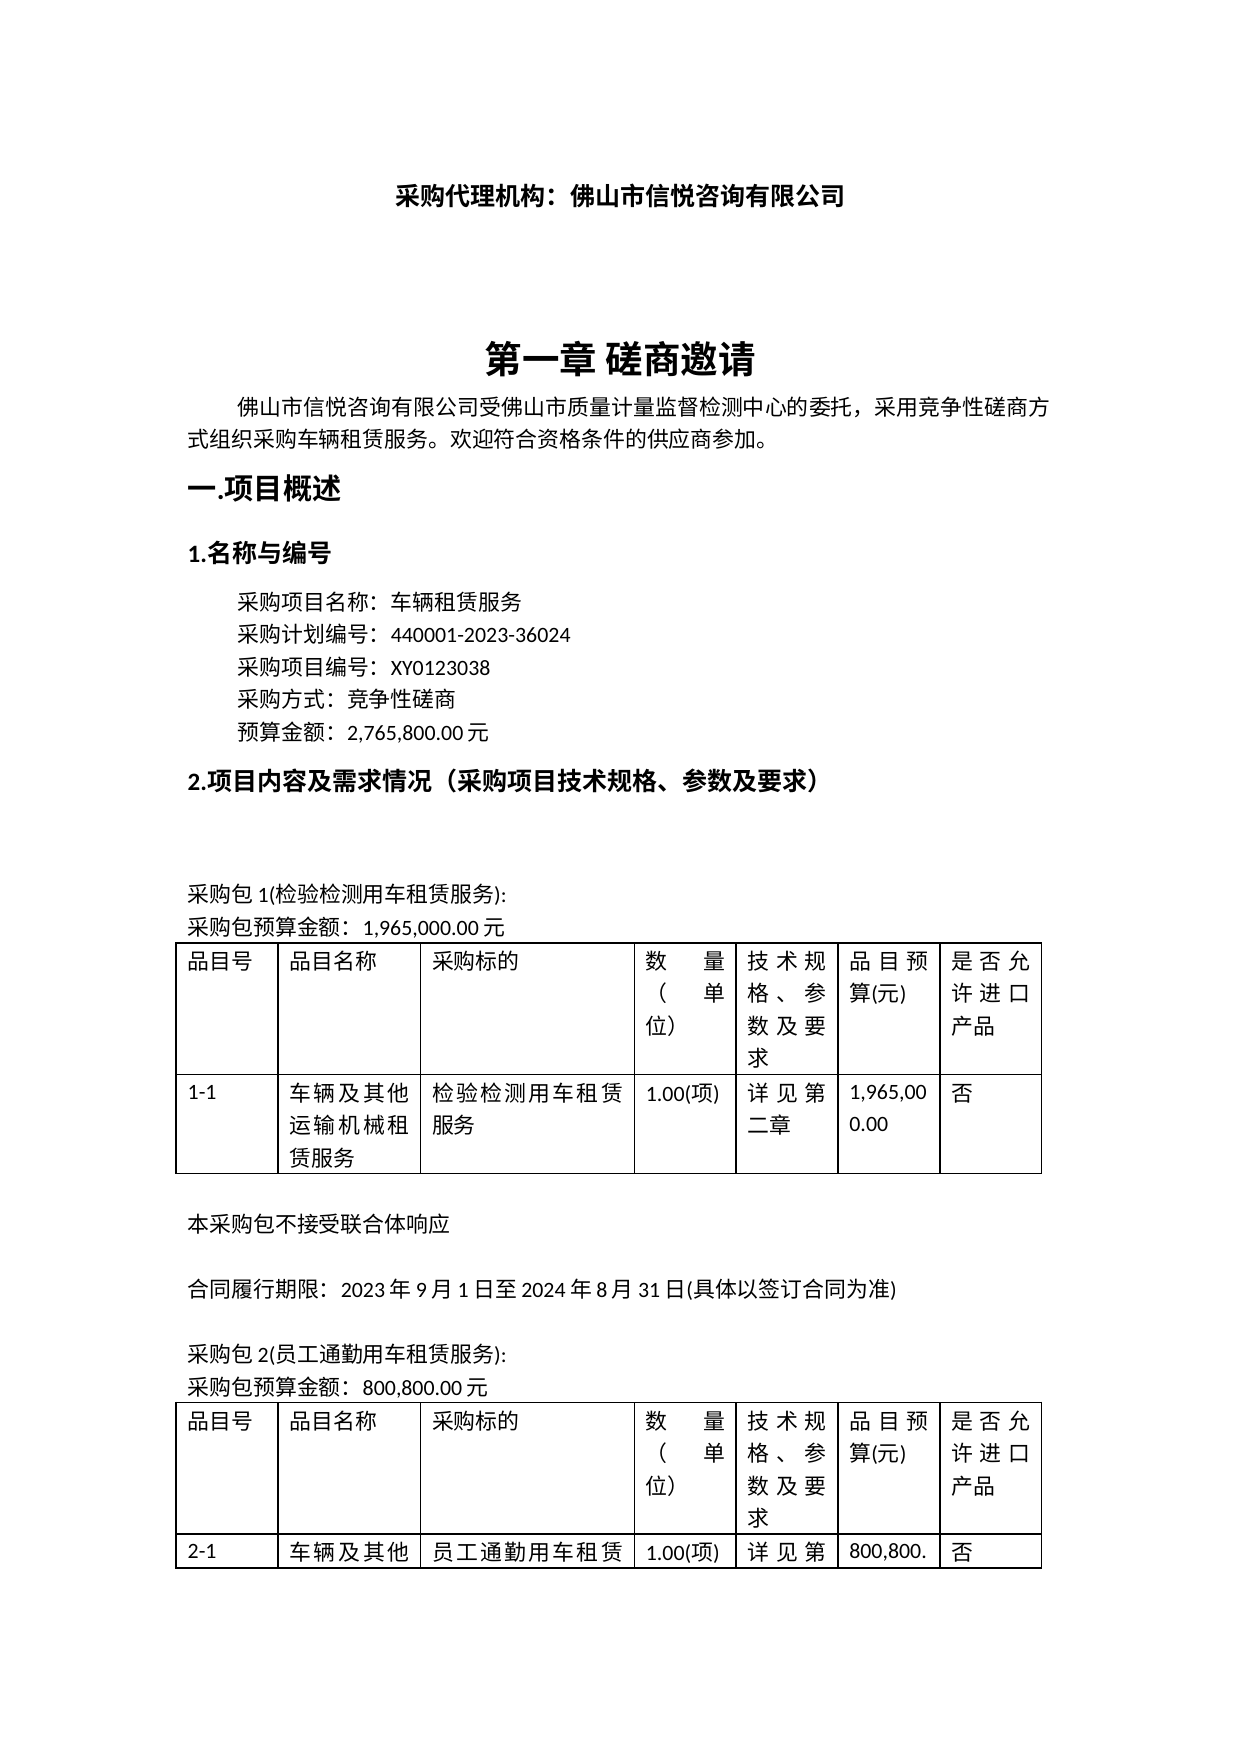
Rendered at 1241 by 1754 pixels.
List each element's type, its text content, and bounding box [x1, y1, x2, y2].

table_cell 车辆及其他运输机械租赁服务 [279, 1535, 420, 1567]
table_header 品目预算(元) [839, 944, 939, 1073]
table_cell 员工通勤用车租赁服务 [421, 1535, 634, 1567]
text 一.项目概述 [187, 454, 1053, 519]
table_cell 车辆及其他运输机械租赁服务 [279, 1075, 420, 1173]
table_cell 详见第二章 [737, 1075, 837, 1173]
text 2.项目内容及需求情况（采购项目技术规格、参数及要求） [187, 747, 1053, 812]
text 合同履行期限：2023年9月1日至2024年8月31日(具体以签订合同为准) [187, 1272, 1053, 1304]
table_header 品目号 [177, 1403, 277, 1533]
text 采购计划编号：440001-2023-36024 [187, 617, 1053, 649]
text 采购包1(检验检测用车租赁服务): [187, 877, 1053, 909]
text 采购方式：竞争性磋商 [187, 682, 1053, 714]
text 采购包2(员工通勤用车租赁服务): [187, 1337, 1053, 1369]
text 佛山市信悦咨询有限公司受佛山市质量计量监督检测中心的委托，采用竞争性磋商方式组织采购车辆租赁服务。欢迎符合资格条件的供应商参加。 [187, 389, 1053, 454]
text 采购包预算金额：800,800.00元 [187, 1369, 1053, 1402]
table_cell 否 [941, 1075, 1041, 1173]
text 采购代理机构：佛山市信悦咨询有限公司 [187, 162, 1053, 227]
text 本采购包不接受联合体响应 [187, 1207, 1053, 1239]
table_header 技术规格、参数及要求 [737, 1403, 837, 1533]
text 采购包预算金额：1,965,000.00元 [187, 909, 1053, 942]
table_header 技术规格、参数及要求 [737, 944, 837, 1073]
table_header 数量（单位） [635, 1403, 735, 1533]
table_header 品目号 [177, 944, 277, 1073]
table_header 是否允许进口产品 [941, 1403, 1041, 1533]
text 1.名称与编号 [187, 519, 1053, 584]
table_cell 1-1 [177, 1075, 277, 1173]
table_header 采购标的 [421, 944, 634, 1073]
table_cell 否 [941, 1535, 1041, 1567]
text 预算金额：2,765,800.00元 [187, 714, 1053, 747]
table_cell 1.00(项) [635, 1075, 735, 1173]
table_header 品目名称 [279, 944, 420, 1073]
table_cell 1,965,000.00 [839, 1075, 939, 1173]
table_header 采购标的 [421, 1403, 634, 1533]
table_header 是否允许进口产品 [941, 944, 1041, 1073]
table_cell 检验检测用车租赁服务 [421, 1075, 634, 1173]
table_cell 1.00(项) [635, 1535, 735, 1567]
table_header 数量（单位） [635, 944, 735, 1073]
text 第一章 磋商邀请 [187, 324, 1053, 389]
text 采购项目编号：XY0123038 [187, 649, 1053, 682]
table_cell 800,800.00 [839, 1535, 939, 1567]
table_header 品目名称 [279, 1403, 420, 1533]
table_cell 2-1 [177, 1535, 277, 1567]
table_cell 详见第二章 [737, 1535, 837, 1567]
table_header 品目预算(元) [839, 1403, 939, 1533]
text 采购项目名称：车辆租赁服务 [187, 584, 1053, 617]
